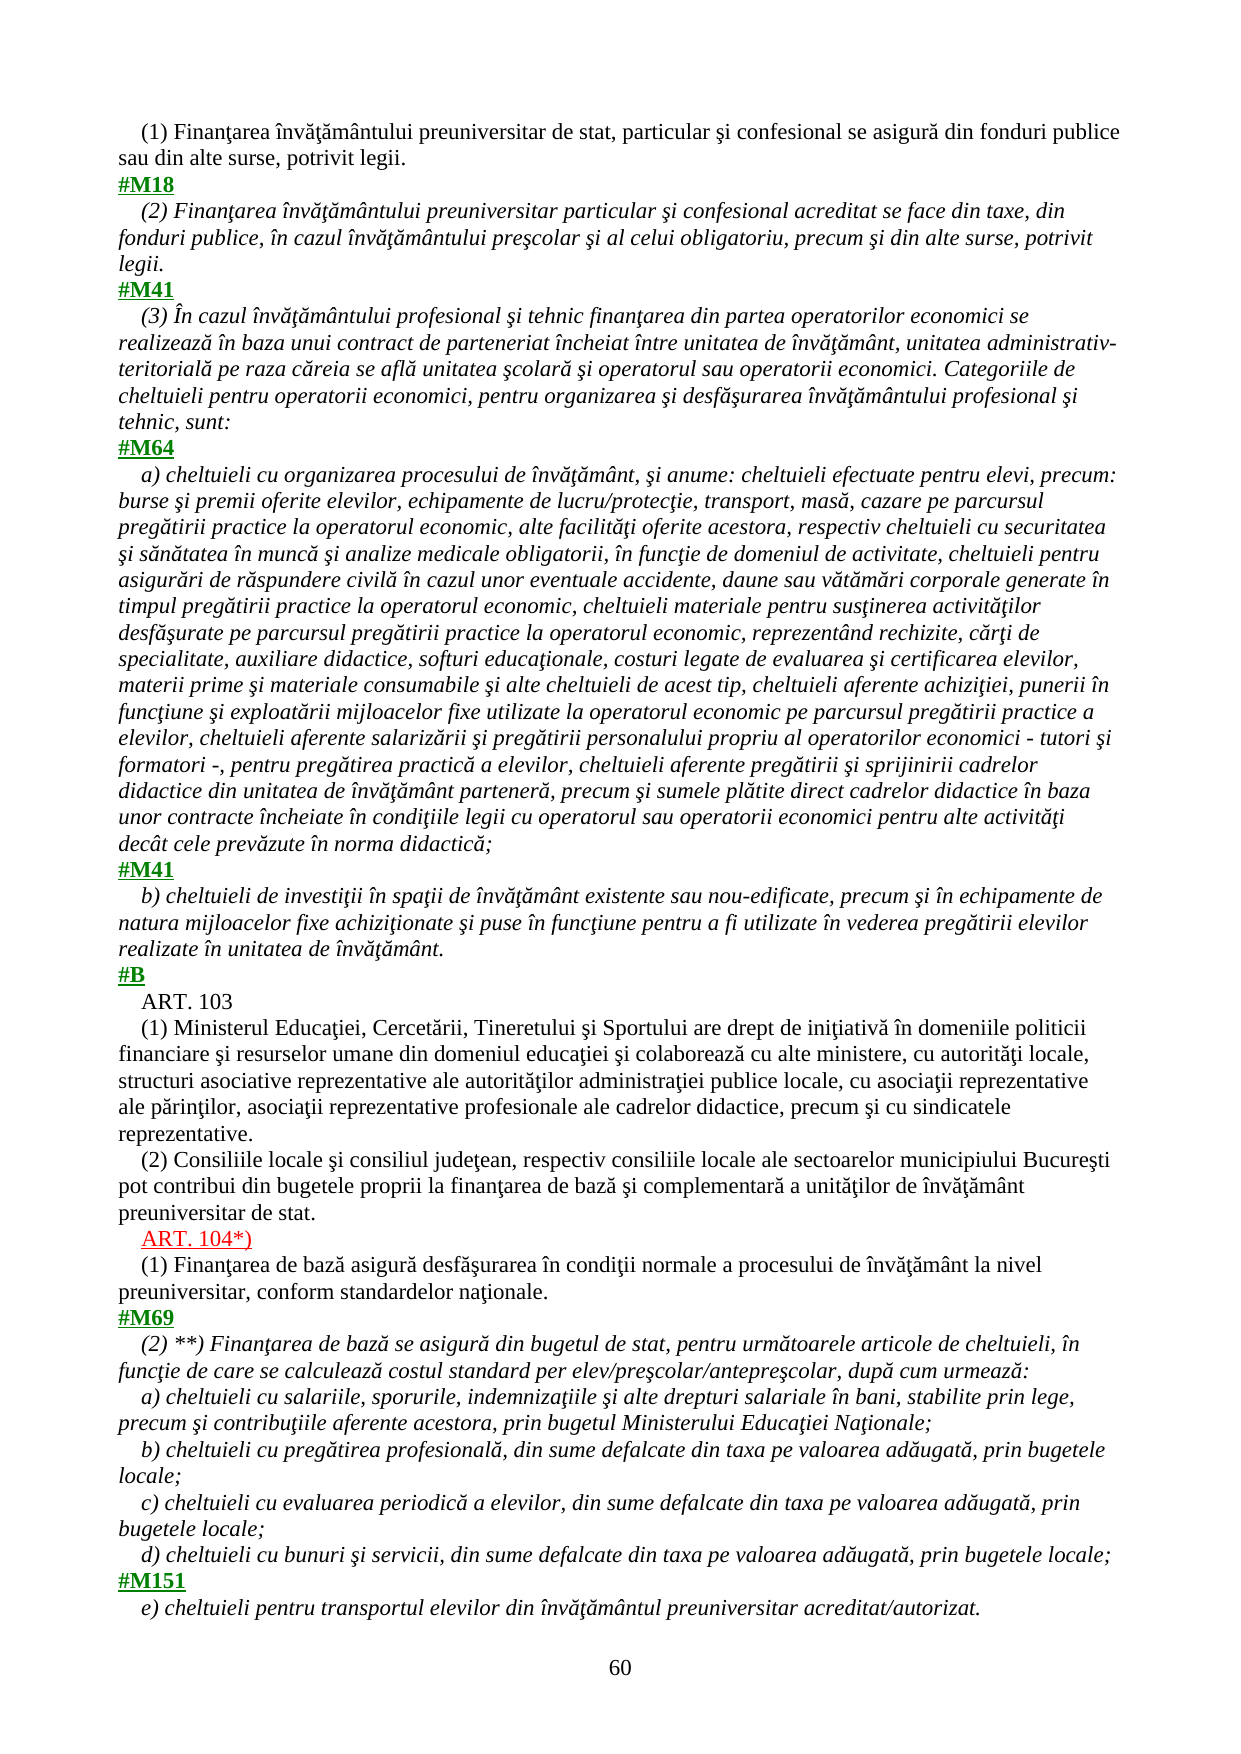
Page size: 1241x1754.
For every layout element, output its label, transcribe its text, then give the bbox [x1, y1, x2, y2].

text ART. 103 [118, 988, 1122, 1014]
text #B [118, 961, 1122, 988]
text b) cheltuieli de investiţii în spaţii de învăţământ existente sau nou-edificate, precum şi în echipamente de natura mijloacelor fixe achiziţionate şi puse în funcţiune pentru a fi utilizate în vederea pregătirii elevilor realizate în unitatea de învăţământ. [118, 882, 1122, 961]
text e) cheltuieli pentru transportul elevilor din învăţământul preuniversitar acreditat/autorizat. [118, 1594, 1122, 1620]
text (1) Finanţarea de bază asigură desfăşurarea în condiţii normale a procesului de învăţământ la nivel preuniversitar, conform standardelor naţionale. [118, 1251, 1122, 1304]
text d) cheltuieli cu bunuri şi servicii, din sume defalcate din taxa pe valoarea adăugată, prin bugetele locale; [118, 1541, 1122, 1568]
text (2) Consiliile locale şi consiliul judeţean, respectiv consiliile locale ale sectoarelor municipiului Bucureşti pot contribui din bugetele proprii la finanţarea de bază şi complementară a unităţilor de învăţământ preuniversitar de stat. [118, 1146, 1122, 1225]
text (1) Finanţarea învăţământului preuniversitar de stat, particular şi confesional se asigură din fonduri publice sau din alte surse, potrivit legii. [118, 118, 1122, 171]
text #M18 [118, 171, 1122, 197]
text #M64 [118, 434, 1122, 461]
text (2) Finanţarea învăţământului preuniversitar particular şi confesional acreditat se face din taxe, din fonduri publice, în cazul învăţământului preşcolar şi al celui obligatoriu, precum şi din alte surse, potrivit legii. [118, 197, 1122, 276]
text ART. 104*) [118, 1225, 1122, 1251]
text a) cheltuieli cu salariile, sporurile, indemnizaţiile şi alte drepturi salariale în bani, stabilite prin lege, precum şi contribuţiile aferente acestora, prin bugetul Ministerului Educaţiei Naţionale; [118, 1383, 1122, 1436]
text #M41 [118, 856, 1122, 882]
text #M41 [118, 276, 1122, 303]
text #M151 [118, 1568, 1122, 1594]
text (2) **) Finanţarea de bază se asigură din bugetul de stat, pentru următoarele articole de cheltuieli, în funcţie de care se calculează costul standard per elev/preşcolar/antepreşcolar, după cum urmează: [118, 1330, 1122, 1383]
text (1) Ministerul Educaţiei, Cercetării, Tineretului şi Sportului are drept de iniţiativă în domeniile politicii financiare şi resurselor umane din domeniul educaţiei şi colaborează cu alte ministere, cu autorităţi locale, structuri asociative reprezentative ale autorităţilor administraţiei publice locale, cu asociaţii reprezentative ale părinţilor, asociaţii reprezentative profesionale ale cadrelor didactice, precum şi cu sindicatele reprezentative. [118, 1014, 1122, 1146]
text a) cheltuieli cu organizarea procesului de învăţământ, şi anume: cheltuieli efectuate pentru elevi, precum: burse şi premii oferite elevilor, echipamente de lucru/protecţie, transport, masă, cazare pe parcursul pregătirii practice la operatorul economic, alte facilităţi oferite acestora, respectiv cheltuieli cu securitatea şi sănătatea în muncă şi analize medicale obligatorii, în funcţie de domeniul de activitate, cheltuieli pentru asigurări de răspundere civilă în cazul unor eventuale accidente, daune sau vătămări corporale generate în timpul pregătirii practice la operatorul economic, cheltuieli materiale pentru susţinerea activităţilor desfăşurate pe parcursul pregătirii practice la operatorul economic, reprezentând rechizite, cărţi de specialitate, auxiliare didactice, softuri educaţionale, costuri legate de evaluarea şi certificarea elevilor, materii prime şi materiale consumabile şi alte cheltuieli de acest tip, cheltuieli aferente achiziţiei, punerii în funcţiune şi exploatării mijloacelor fixe utilizate la operatorul economic pe parcursul pregătirii practice a elevilor, cheltuieli aferente salarizării şi pregătirii personalului propriu al operatorilor economici - tutori şi formatori -, pentru pregătirea practică a elevilor, cheltuieli aferente pregătirii şi sprijinirii cadrelor didactice din unitatea de învăţământ parteneră, precum şi sumele plătite direct cadrelor didactice în baza unor contracte încheiate în condiţiile legii cu operatorul sau operatorii economici pentru alte activităţi decât cele prevăzute în norma didactică; [118, 461, 1122, 856]
text c) cheltuieli cu evaluarea periodică a elevilor, din sume defalcate din taxa pe valoarea adăugată, prin bugetele locale; [118, 1488, 1122, 1541]
text #M69 [118, 1304, 1122, 1330]
text (3) În cazul învăţământului profesional şi tehnic finanţarea din partea operatorilor economici se realizează în baza unui contract de parteneriat încheiat între unitatea de învăţământ, unitatea administrativ-teritorială pe raza căreia se află unitatea şcolară şi operatorul sau operatorii economici. Categoriile de cheltuieli pentru operatorii economici, pentru organizarea şi desfăşurarea învăţământului profesional şi tehnic, sunt: [118, 303, 1122, 434]
text b) cheltuieli cu pregătirea profesională, din sume defalcate din taxa pe valoarea adăugată, prin bugetele locale; [118, 1436, 1122, 1488]
